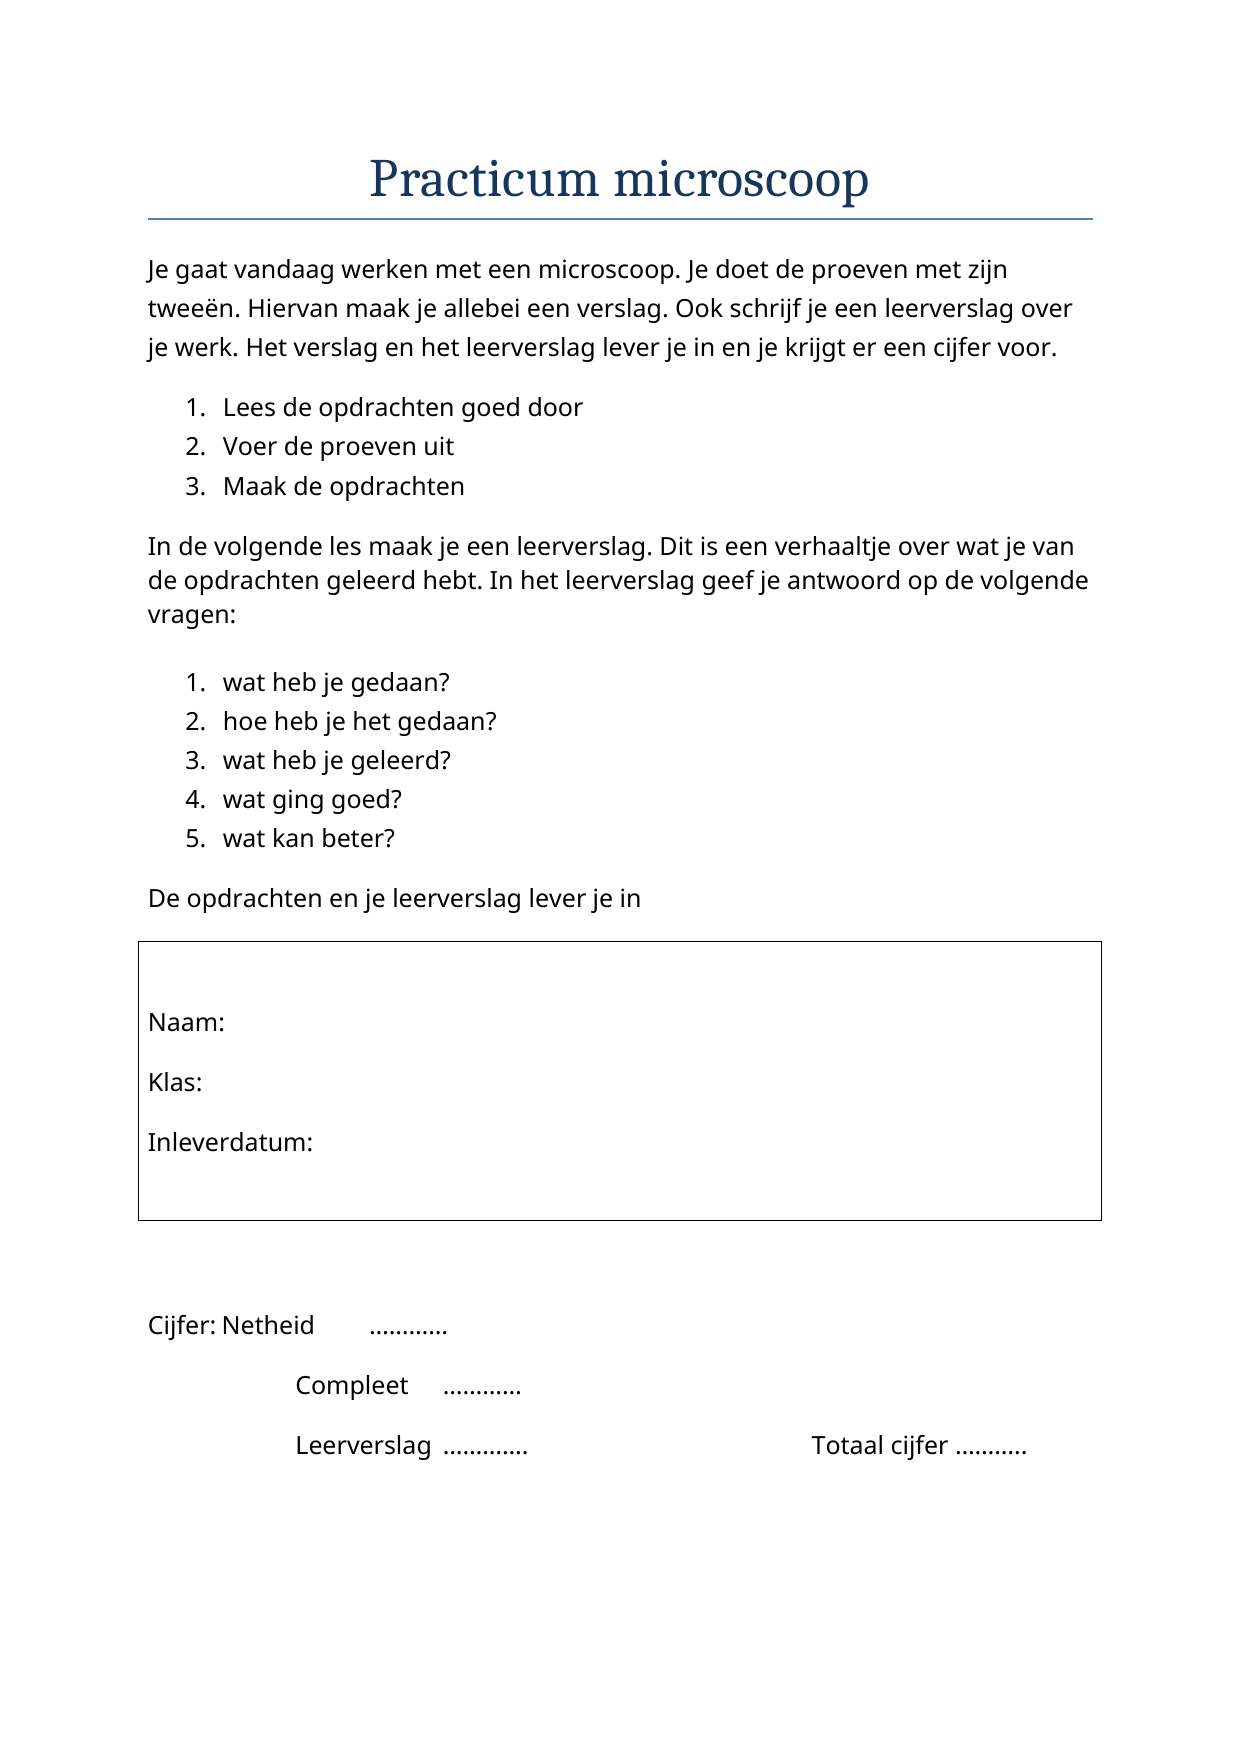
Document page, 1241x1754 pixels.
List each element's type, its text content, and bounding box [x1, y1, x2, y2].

text Inleverdatum: [139, 1121, 1101, 1158]
title Practicum microscoop [148, 148, 1093, 218]
text Je gaat vandaag werken met een microscoop. Je doet de proeven met zijn tweeën. Hiervan maak je allebei een verslag. Ook schrijf je een leerverslag over je werk. Het verslag en het leerverslag lever je in en je krijgt er een cijfer voor. [148, 252, 1093, 364]
text Leerverslag …………. Totaal cijfer ……….. [148, 1427, 1093, 1461]
text Klas: [139, 1061, 1101, 1098]
list Lees de opdrachten goed door [185, 390, 1093, 424]
list wat heb je gedaan? [185, 664, 1093, 698]
text Naam: [139, 1001, 1101, 1038]
text In de volgende les maak je een leerverslag. Dit is een verhaaltje over wat je van de opdrachten geleerd hebt. In het leerverslag geef je antwoord op de volgende vragen: [148, 528, 1093, 630]
list Voer de proeven uit [185, 429, 1093, 463]
list wat heb je geleerd? [185, 743, 1093, 777]
list wat ging goed? [185, 782, 1093, 816]
text De opdrachten en je leerverslag lever je in [148, 881, 1093, 915]
list hoe heb je het gedaan? [185, 704, 1093, 738]
text Cijfer: Netheid ………… [148, 1307, 1093, 1341]
list wat kan beter? [185, 821, 1093, 855]
list Maak de opdrachten [185, 468, 1093, 502]
text Compleet ………… [148, 1367, 1093, 1401]
